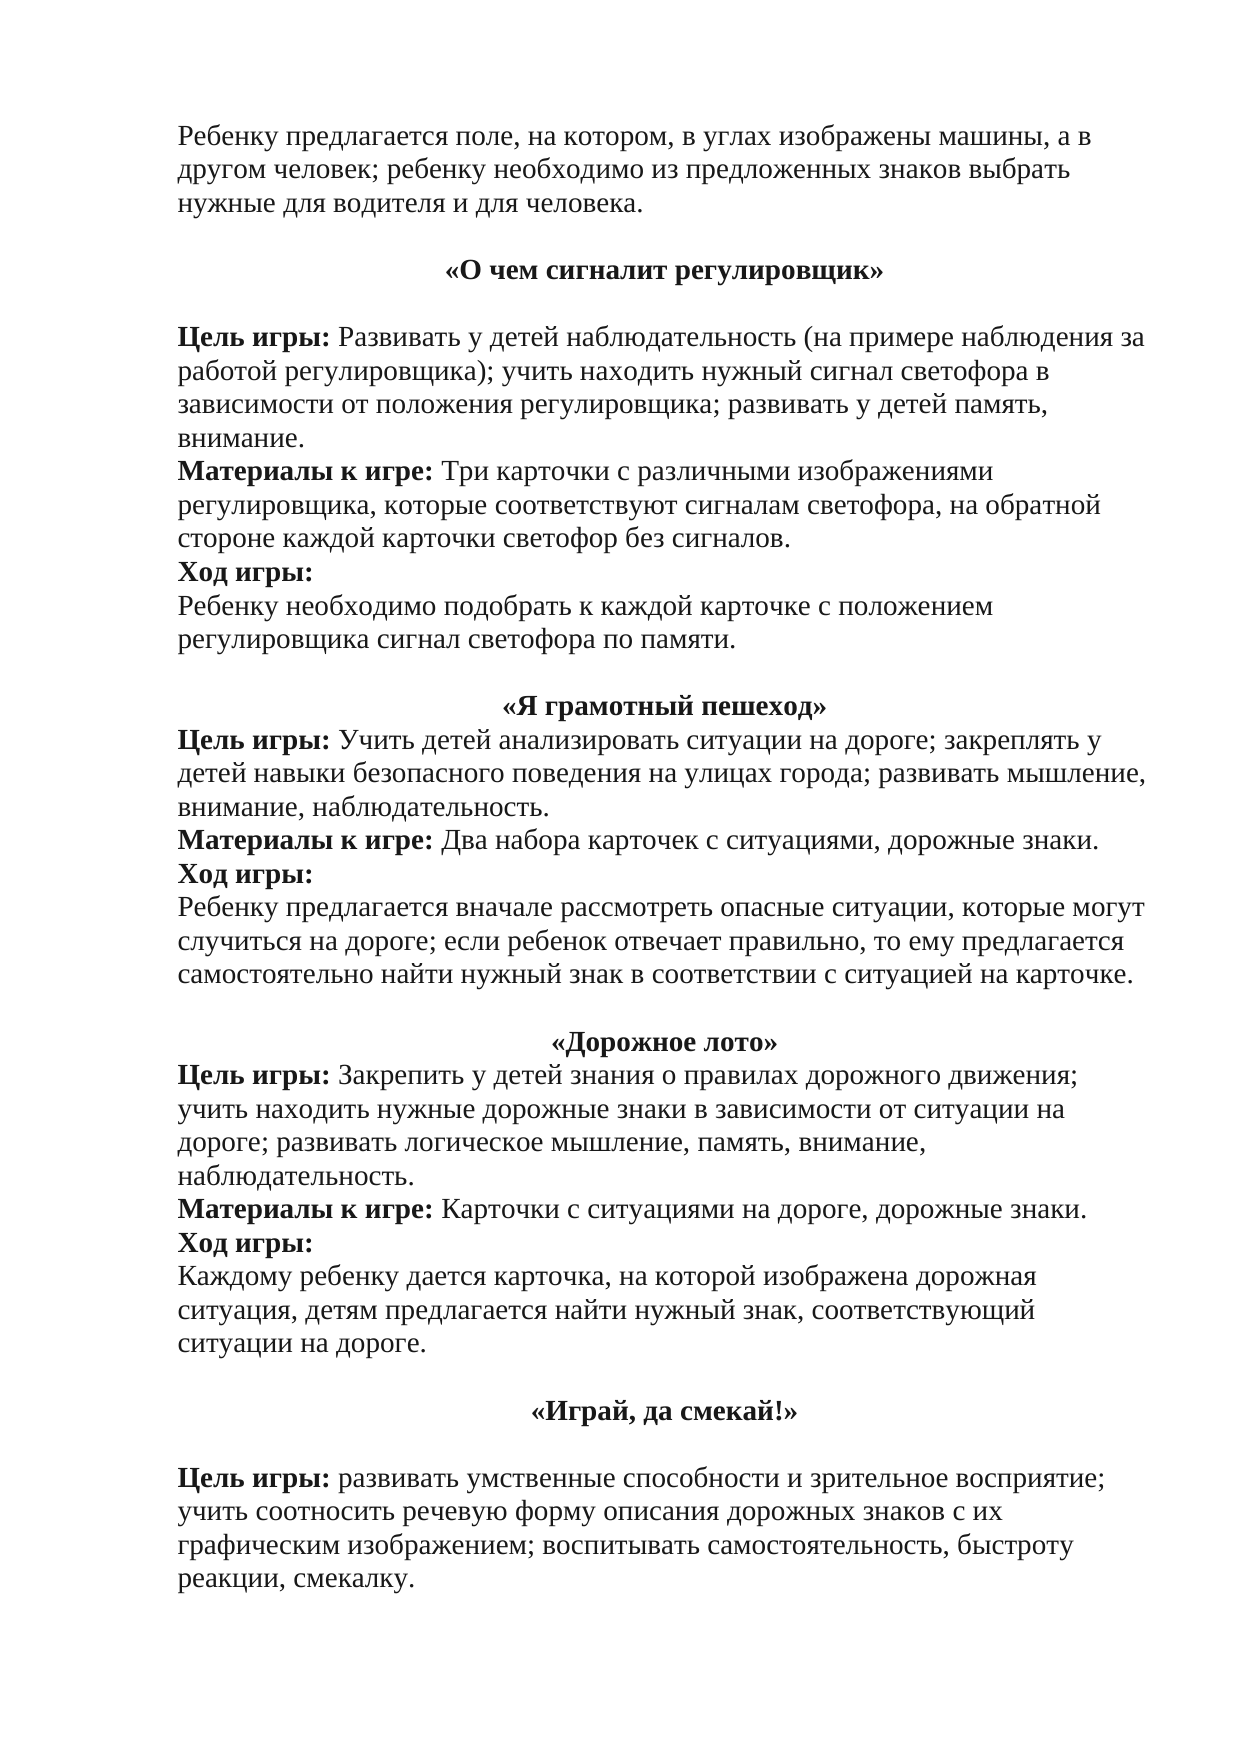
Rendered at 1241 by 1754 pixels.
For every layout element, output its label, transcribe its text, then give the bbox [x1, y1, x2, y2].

text Ход игры: [177, 1225, 1152, 1258]
text «Я грамотный пешеход» [177, 688, 1152, 722]
text Цель игры: развивать умственные способности и зрительное восприятие; учить соотносить речевую форму описания дорожных знаков с их графическим изображением; воспитывать самостоятельность, быстроту реакции, смекалку. [177, 1460, 1152, 1594]
text «О чем сигналит регулировщик» [177, 252, 1152, 286]
text Цель игры: Учить детей анализировать ситуации на дороге; закреплять у детей навыки безопасного поведения на улицах города; развивать мышление, внимание, наблюдательность. [177, 722, 1152, 822]
text Цель игры: Закрепить у детей знания о правилах дорожного движения; учить находить нужные дорожные знаки в зависимости от ситуации на дороге; развивать логическое мышление, память, внимание, наблюдательность. [177, 1057, 1152, 1191]
text «Дорожное лото» [177, 1024, 1152, 1057]
text Ход игры: [177, 856, 1152, 889]
text Материалы к игре: Два набора карточек с ситуациями, дорожные знаки. [177, 822, 1152, 856]
text «Играй, да смекай!» [177, 1393, 1152, 1426]
text Цель игры: Развивать у детей наблюдательность (на примере наблюдения за работой регулировщика); учить находить нужный сигнал светофора в зависимости от положения регулировщика; развивать у детей память, внимание. [177, 319, 1152, 453]
text Материалы к игре: Карточки с ситуациями на дороге, дорожные знаки. [177, 1191, 1152, 1225]
text Ребенку необходимо подобрать к каждой карточке с положением регулировщика сигнал светофора по памяти. [177, 588, 1152, 655]
text Ребенку предлагается поле, на котором, в углах изображены машины, а в другом человек; ребенку необходимо из предложенных знаков выбрать нужные для водителя и для человека. [177, 118, 1152, 219]
text Материалы к игре: Три карточки с различными изображениями регулировщика, которые соответствуют сигналам светофора, на обратной стороне каждой карточки светофор без сигналов. [177, 453, 1152, 554]
text Ребенку предлагается вначале рассмотреть опасные ситуации, которые могут случиться на дороге; если ребенок отвечает правильно, то ему предлагается самостоятельно найти нужный знак в соответствии с ситуацией на карточке. [177, 889, 1152, 990]
text Ход игры: [177, 554, 1152, 588]
text Каждому ребенку дается карточка, на которой изображена дорожная ситуация, детям предлагается найти нужный знак, соответствующий ситуации на дороге. [177, 1258, 1152, 1359]
